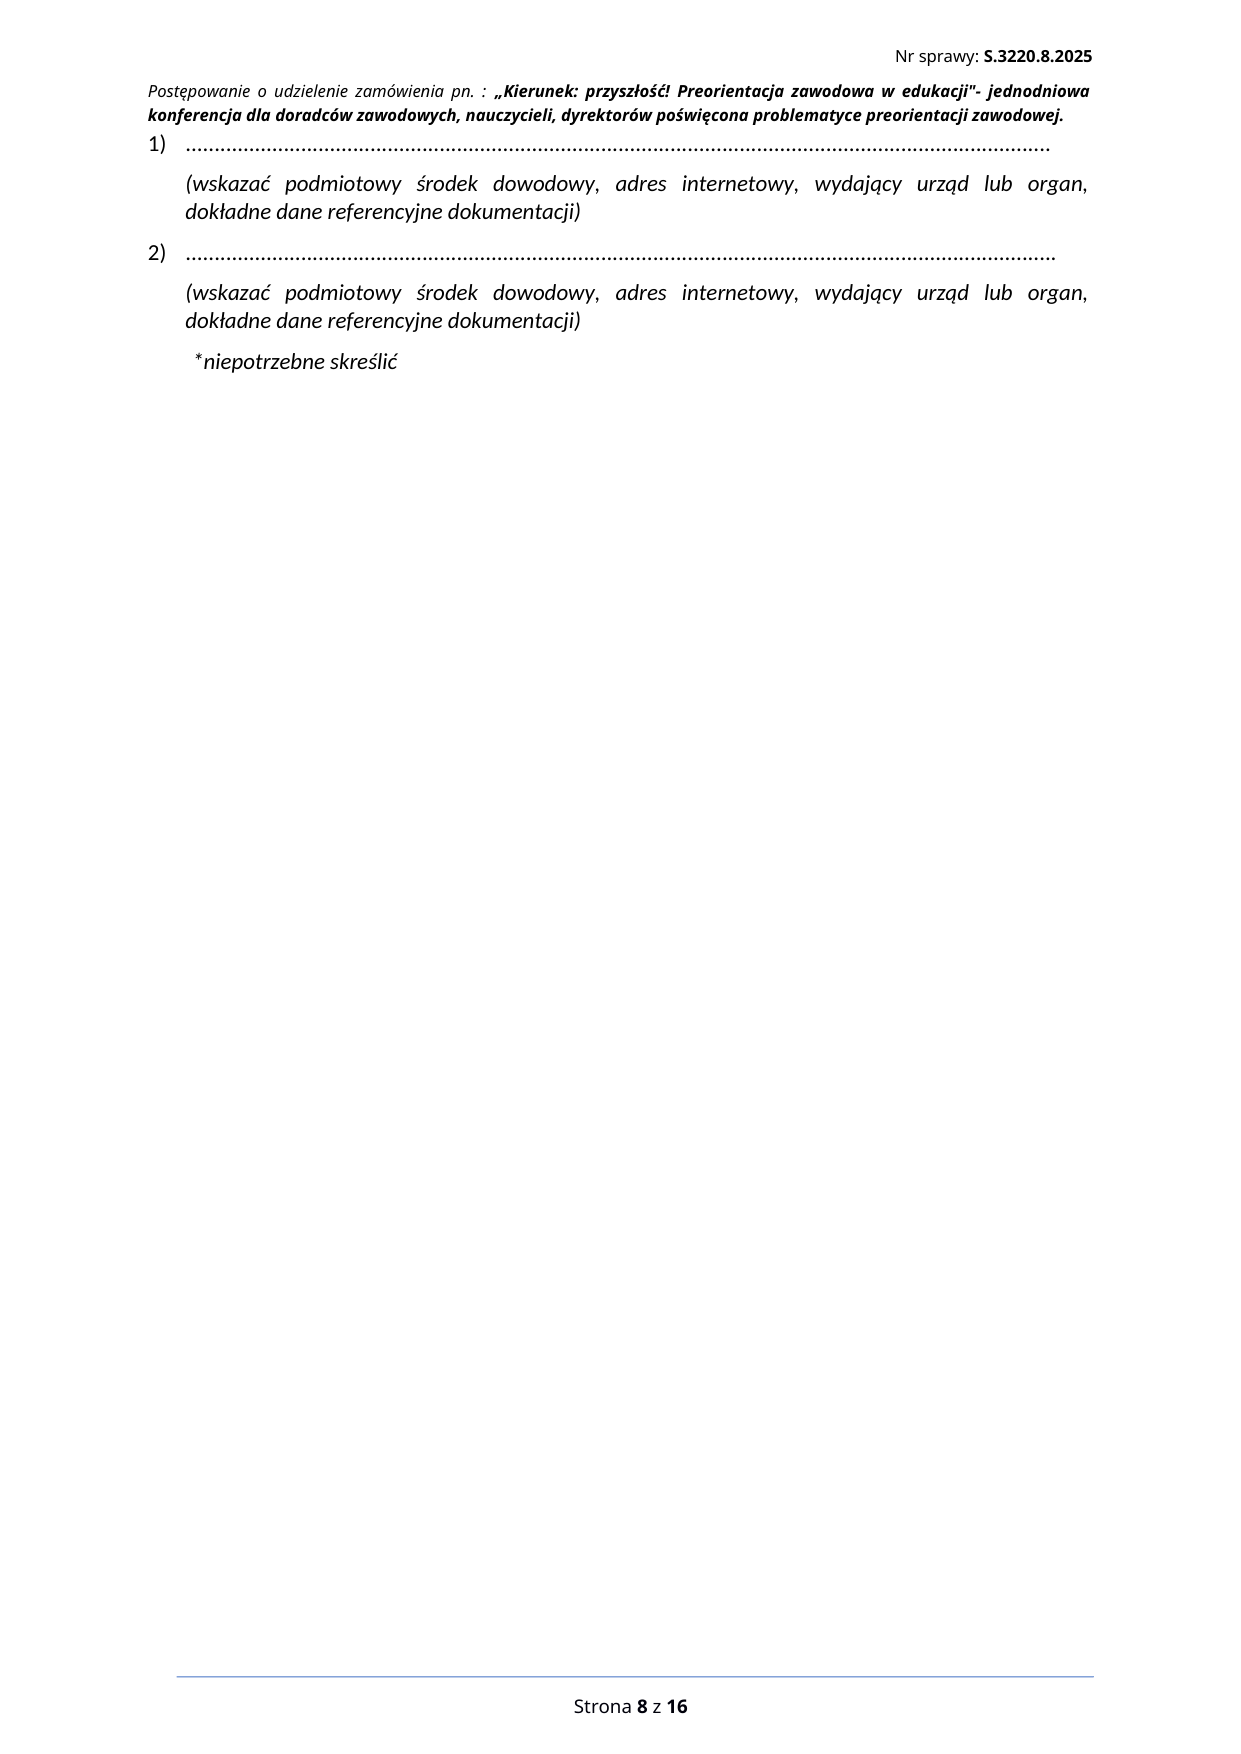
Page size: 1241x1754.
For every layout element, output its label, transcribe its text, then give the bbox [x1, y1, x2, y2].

text *niepotrzebne skreślić [192, 347, 1093, 375]
text (wskazać podmiotowy środek dowodowy, adres internetowy, wydający urząd lub organ, dokładne dane referencyjne dokumentacji) [185, 278, 1093, 334]
text (wskazać podmiotowy środek dowodowy, adres internetowy, wydający urząd lub organ, dokładne dane referencyjne dokumentacji) [185, 169, 1093, 225]
list ....................................................................................................................................................... [148, 238, 1093, 266]
list ...................................................................................................................................................... [148, 129, 1093, 157]
